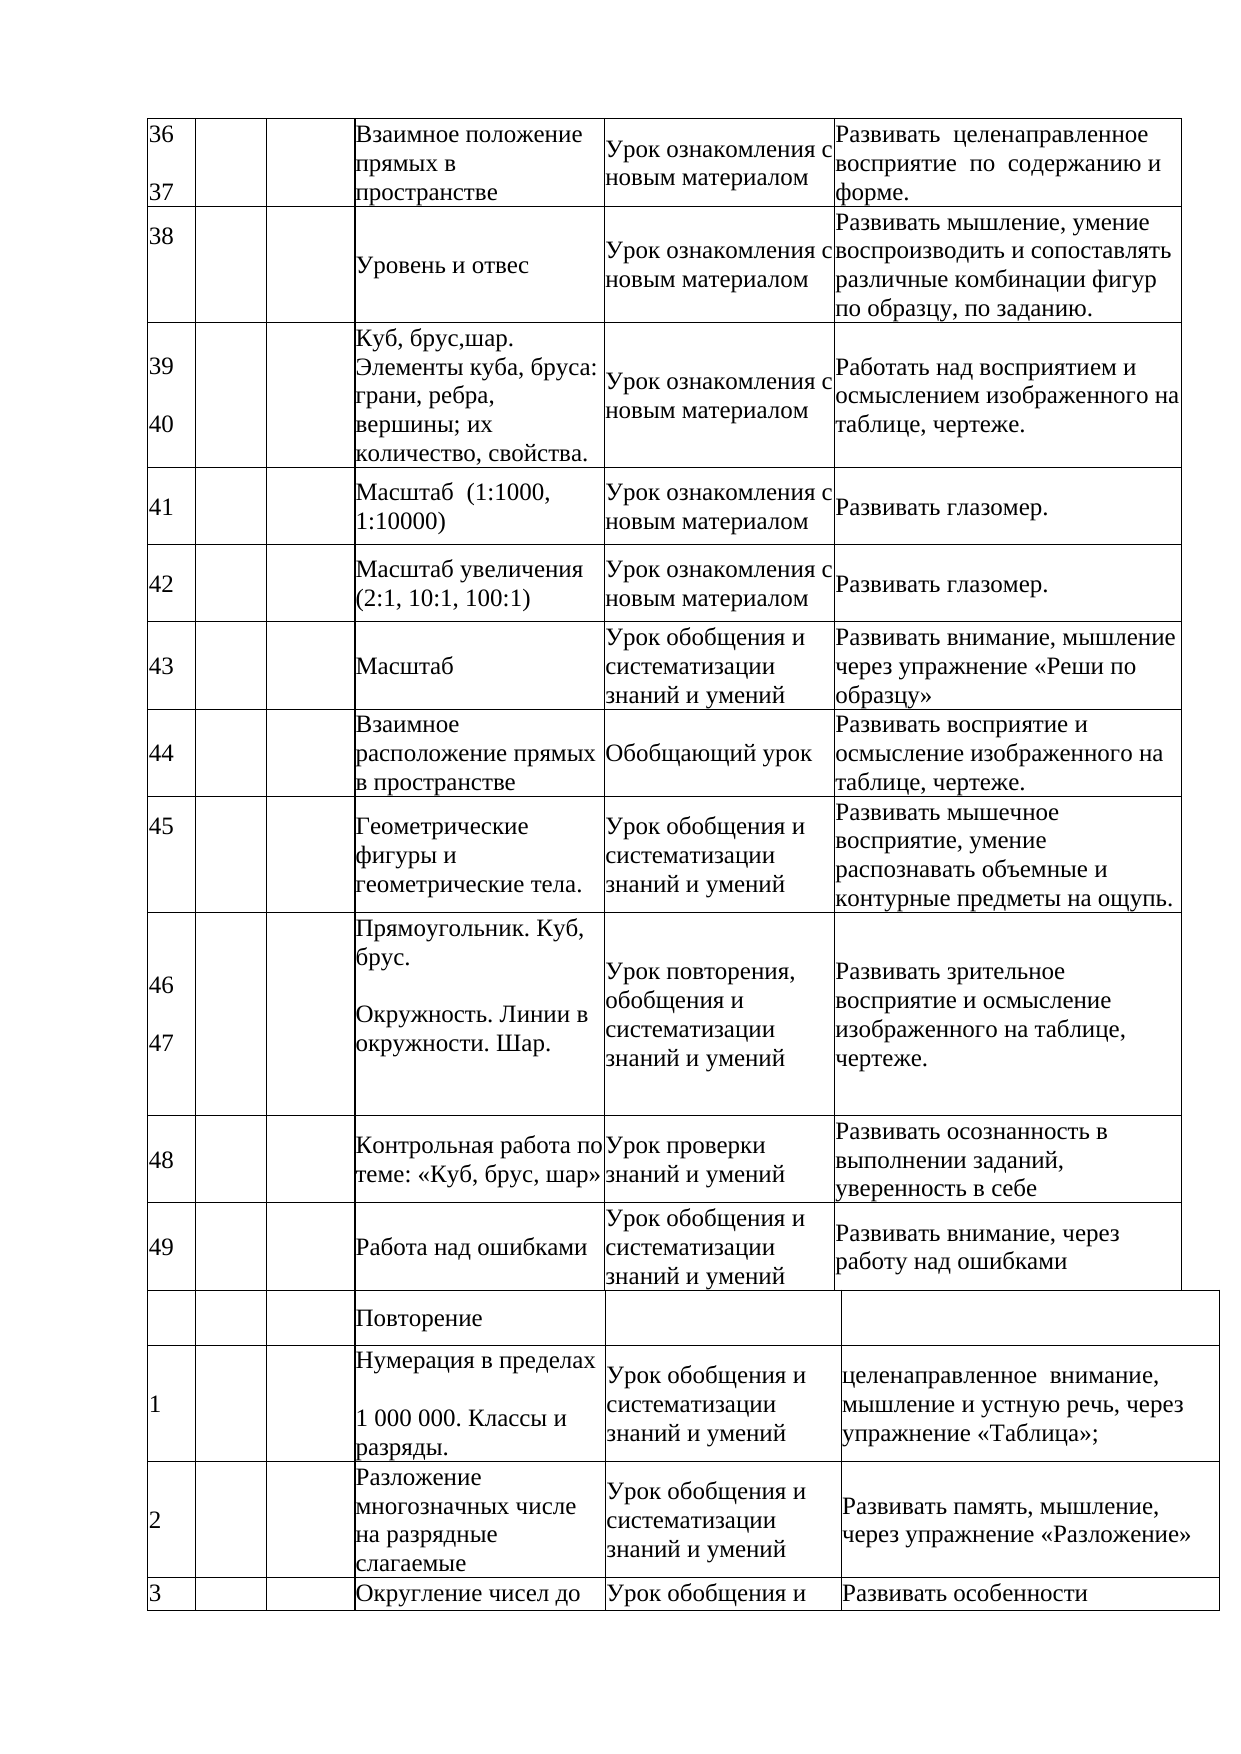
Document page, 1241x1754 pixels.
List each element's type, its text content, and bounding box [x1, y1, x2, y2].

table_cell 48 [148, 1116, 195, 1202]
table_cell 38 [148, 207, 195, 322]
table_cell [267, 1462, 354, 1577]
table_cell 42 [148, 545, 195, 621]
table_cell 39 40 [148, 323, 195, 467]
table_cell Развивать внимание, через работу над ошибками [835, 1203, 1181, 1289]
table_cell [196, 1291, 266, 1344]
table_cell [267, 1578, 354, 1610]
table_cell Нумерация в пределах 1 000 000. Классы и разряды. [356, 1346, 605, 1461]
table_cell целенаправленное внимание, мышление и устную речь, через упражнение «Таблица»; [842, 1346, 1219, 1461]
table_cell [196, 1116, 266, 1202]
table_cell [196, 622, 266, 708]
table_cell [267, 1291, 354, 1344]
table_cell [606, 1578, 841, 1610]
table_cell [267, 468, 354, 544]
table_cell Куб, брус,шар. Элементы куба, бруса: грани, ребра, вершины; их количество, свойства. [356, 323, 604, 467]
table_cell [267, 1116, 354, 1202]
table_cell Работа над ошибками [356, 1203, 604, 1289]
table_cell Контрольная работа по теме: «Куб, брус, шар» [356, 1116, 604, 1202]
table_cell Работать над восприятием и осмыслением изображенного на таблице, чертеже. [835, 323, 1181, 467]
table_cell Развивать осознанность в выполнении заданий, уверенность в себе [835, 1116, 1181, 1202]
table_cell [267, 797, 354, 912]
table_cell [356, 1578, 605, 1610]
table_cell [196, 1462, 266, 1577]
table_cell Разложение многозначных числе на разрядные слагаемые [356, 1462, 605, 1577]
table_cell Урок обобщения и систематизации знаний и умений [606, 1346, 841, 1461]
table_cell [196, 119, 266, 206]
table_cell 3 [148, 1578, 195, 1610]
table_cell [196, 545, 266, 621]
table_cell Развивать мышление, умение воспроизводить и сопоставлять различные комбинации фигур по образцу, по заданию. [835, 207, 1181, 322]
table_cell Урок ознакомления с новым материалом [605, 545, 834, 621]
table_cell [148, 1291, 195, 1344]
table_cell 36 37 [148, 119, 195, 206]
table_cell [196, 710, 266, 796]
table_cell Урок ознакомления с новым материалом [605, 119, 834, 206]
table_cell Масштаб (1:1000, 1:10000) [356, 468, 604, 544]
table_cell Развивать целенаправленное восприятие по содержанию и форме. [835, 119, 1181, 206]
table_cell Геометрические фигуры и геометрические тела. [356, 797, 604, 912]
table_cell 44 [148, 710, 195, 796]
table_cell 41 [148, 468, 195, 544]
table_cell Масштаб [356, 622, 604, 708]
table_cell Развивать восприятие и осмысление изображенного на таблице, чертеже. [835, 710, 1181, 796]
table_cell [267, 1203, 354, 1289]
table_cell Развивать глазомер. [835, 545, 1181, 621]
table_cell [196, 1346, 266, 1461]
table_cell [196, 323, 266, 467]
table_cell Развивать память, мышление, через упражнение «Разложение» [842, 1462, 1219, 1577]
table_cell [267, 913, 354, 1115]
table_cell Развивать мышечное восприятие, умение распознавать объемные и контурные предметы на ощупь. [835, 797, 1181, 912]
table_cell [267, 119, 354, 206]
table_cell [196, 207, 266, 322]
table_cell Урок ознакомления с новым материалом [605, 207, 834, 322]
table_cell Урок обобщения и систематизации знаний и умений [605, 622, 834, 708]
table_cell 43 [148, 622, 195, 708]
table_cell 2 [148, 1462, 195, 1577]
table_cell 49 [148, 1203, 195, 1289]
table_cell Обобщающий урок [605, 710, 834, 796]
table_cell [196, 797, 266, 912]
table_cell Развивать внимание, мышление через упражнение «Реши по образцу» [835, 622, 1181, 708]
table_cell Масштаб увеличения (2:1, 10:1, 100:1) [356, 545, 604, 621]
table_cell [196, 913, 266, 1115]
table_cell 46 47 [148, 913, 195, 1115]
table_cell Урок обобщения и систематизации знаний и умений [605, 1203, 834, 1289]
table_cell Урок проверки знаний и умений [605, 1116, 834, 1202]
table_cell Урок обобщения и систематизации знаний и умений [605, 797, 834, 912]
table_cell 1 [148, 1346, 195, 1461]
table_cell [267, 710, 354, 796]
table_cell Урок ознакомления с новым материалом [605, 468, 834, 544]
table_cell [267, 207, 354, 322]
table_cell [267, 323, 354, 467]
table_cell Развивать глазомер. [835, 468, 1181, 544]
table_cell Урок обобщения и систематизации знаний и умений [606, 1462, 841, 1577]
table_cell [196, 1203, 266, 1289]
table_cell [606, 1291, 841, 1344]
table_cell Прямоугольник. Куб, брус. Окружность. Линии в окружности. Шар. [356, 913, 604, 1115]
table_cell [267, 1346, 354, 1461]
table_cell Урок ознакомления с новым материалом [605, 323, 834, 467]
table_cell [267, 545, 354, 621]
table_cell Взаимное положение прямых в пространстве [356, 119, 604, 206]
table_cell [196, 1578, 266, 1610]
table_cell 45 [148, 797, 195, 912]
table_cell Взаимное расположение прямых в пространстве [356, 710, 604, 796]
table_cell [267, 622, 354, 708]
table_cell [196, 468, 266, 544]
table_cell [842, 1291, 1219, 1344]
table_cell Развивать зрительное восприятие и осмысление изображенного на таблице, чертеже. [835, 913, 1181, 1115]
table_cell Уровень и отвес [356, 207, 604, 322]
table_cell Повторение [356, 1291, 605, 1344]
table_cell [842, 1578, 1219, 1610]
table_cell Урок повторения, обобщения и систематизации знаний и умений [605, 913, 834, 1115]
